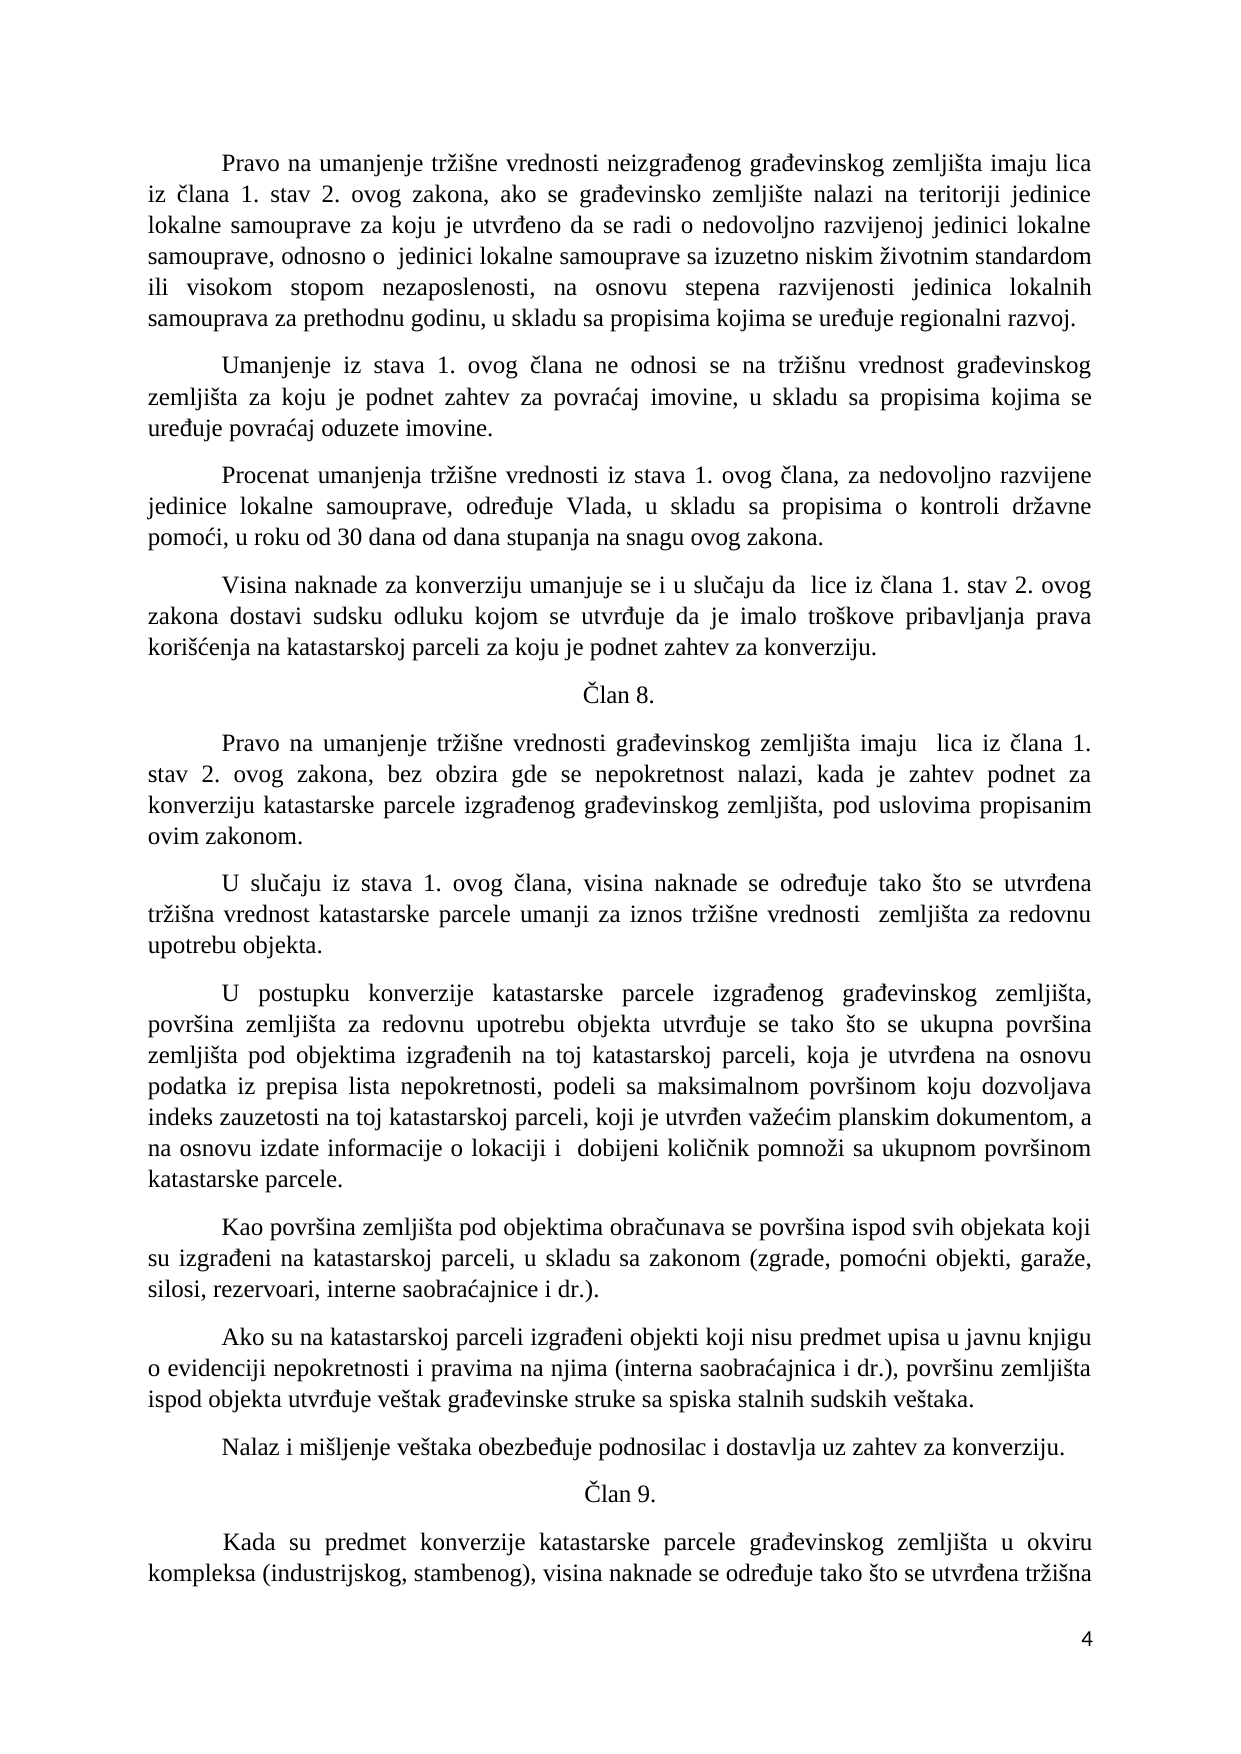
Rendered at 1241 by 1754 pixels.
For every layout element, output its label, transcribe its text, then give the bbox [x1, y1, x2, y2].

text U slučaju iz stava 1. ovog člana, visina naknade se određuje tako što se utvrđena tržišna vrednost katastarske parcele umanji za iznos tržišne vrednosti zemljišta za redovnu upotrebu objekta. [148, 868, 1093, 959]
text Član 9. [148, 1479, 1093, 1508]
text Pravo na umanjenje tržišne vrednosti građevinskog zemljišta imaju lica iz člana 1. stav 2. ovog zakona, bez obzira gde se nepokretnost nalazi, kada je zahtev podnet za konverziju katastarske parcele izgrađenog građevinskog zemljišta, pod uslovima propisanim ovim zakonom. [148, 728, 1093, 849]
text Ako su na katastarskoj parceli izgrađeni objekti koji nisu predmet upisa u javnu knjigu o evidenciji nepokretnosti i pravima na njima (interna saobraćajnica i dr.), površinu zemljišta ispod objekta utvrđuje veštak građevinske struke sa spiska stalnih sudskih veštaka. [148, 1322, 1093, 1413]
text U postupku konverzije katastarske parcele izgrađenog građevinskog zemljišta, površina zemljišta za redovnu upotrebu objekta utvrđuje se tako što se ukupna površina zemljišta pod objektima izgrađenih na toj katastarskoj parceli, koja je utvrđena na osnovu podatka iz prepisa lista nepokretnosti, podeli sa maksimalnom površinom koju dozvoljava indeks zauzetosti na toj katastarskoj parceli, koji je utvrđen važećim planskim dokumentom, a na osnovu izdate informacije o lokaciji i dobijeni količnik pomnoži sa ukupnom površinom katastarske parcele. [148, 978, 1093, 1193]
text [148, 1527, 1093, 1587]
text Pravo na umanjenje tržišne vrednosti neizgrađenog građevinskog zemljišta imaju lica iz člana 1. stav 2. ovog zakona, ako se građevinsko zemljište nalazi na teritoriji jedinice lokalne samouprave za koju je utvrđeno da se radi o nedovoljno razvijenoj jedinici lokalne samouprave, odnosno o jedinici lokalne samouprave sa izuzetno niskim životnim standardom ili visokom stopom nezaposlenosti, na osnovu stepena razvijenosti jedinica lokalnih samouprava za prethodnu godinu, u skladu sa propisima kojima se uređuje regionalni razvoj. [148, 148, 1093, 332]
text Član 8. [148, 680, 1093, 709]
text Umanjenje iz stava 1. ovog člana ne odnosi se na tržišnu vrednost građevinskog zemljišta za koju je podnet zahtev za povraćaj imovine, u skladu sa propisima kojima se uređuje povraćaj oduzete imovine. [148, 351, 1093, 441]
text Nalaz i mišljenje veštaka obezbeđuje podnosilac i dostavlja uz zahtev za konverziju. [148, 1432, 1093, 1461]
text Procenat umanjenja tržišne vrednosti iz stava 1. ovog člana, za nedovoljno razvijene jedinice lokalne samouprave, određuje Vlada, u skladu sa propisima o kontroli državne pomoći, u roku od 30 dana od dana stupanja na snagu ovog zakona. [148, 460, 1093, 551]
text Visina naknade za konverziju umanjuje se i u slučaju da lice iz člana 1. stav 2. ovog zakona dostavi sudsku odluku kojom se utvrđuje da je imalo troškove pribavljanja prava korišćenja na katastarskoj parceli za koju je podnet zahtev za konverziju. [148, 570, 1093, 661]
text Kao površina zemljišta pod objektima obračunava se površina ispod svih objekata koji su izgrađeni na katastarskoj parceli, u skladu sa zakonom (zgrade, pomoćni objekti, garaže, silosi, rezervoari, interne saobraćajnice i dr.). [148, 1212, 1093, 1303]
